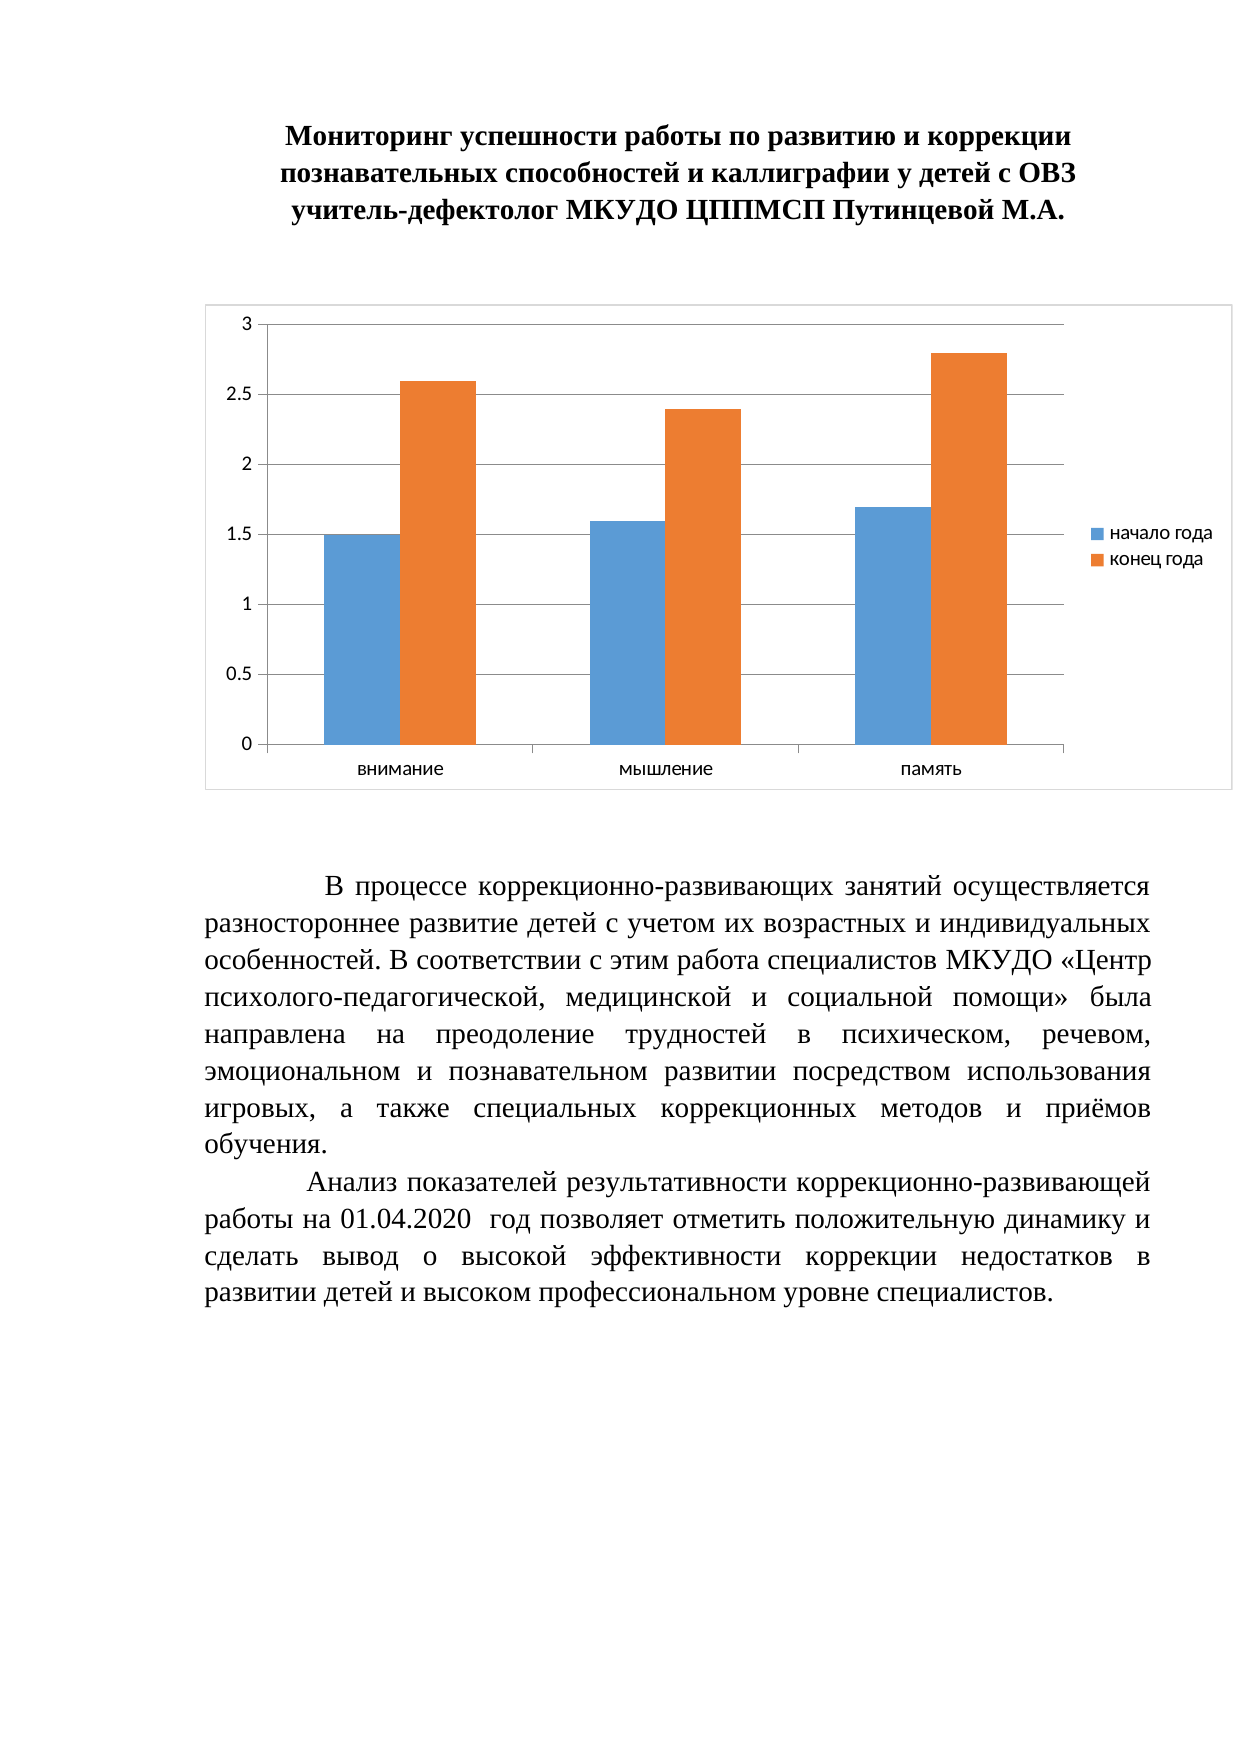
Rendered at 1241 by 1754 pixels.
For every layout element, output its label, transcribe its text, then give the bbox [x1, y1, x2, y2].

text Мониторинг успешности работы по развитию и коррекции познавательных способностей и каллиграфии у детей с ОВЗ [204, 118, 1152, 188]
text учитель-дефектолог МКУДО ЦППМСП Путинцевой М.А. [204, 192, 1152, 226]
text В процессе коррекционно-развивающих занятий осуществляется разностороннее развитие детей с учетом их возрастных и индивидуальных особенностей. В соответствии с этим работа специалистов МКУДО «Центр психолого-педагогической, медицинской и социальной помощи» была направлена на преодоление трудностей в психическом, речевом, эмоциональном и познавательном развитии посредством использования игровых, а также специальных коррекционных методов и приёмов обучения. [204, 868, 1152, 1160]
text Анализ показателей результативности коррекционно-развивающей работы на 01.04.2020 год позволяет отметить положительную динамику и сделать вывод о высокой эффективности коррекции недостатков в развитии детей и высоком профессиональном уровне специалистов. [204, 1164, 1152, 1308]
